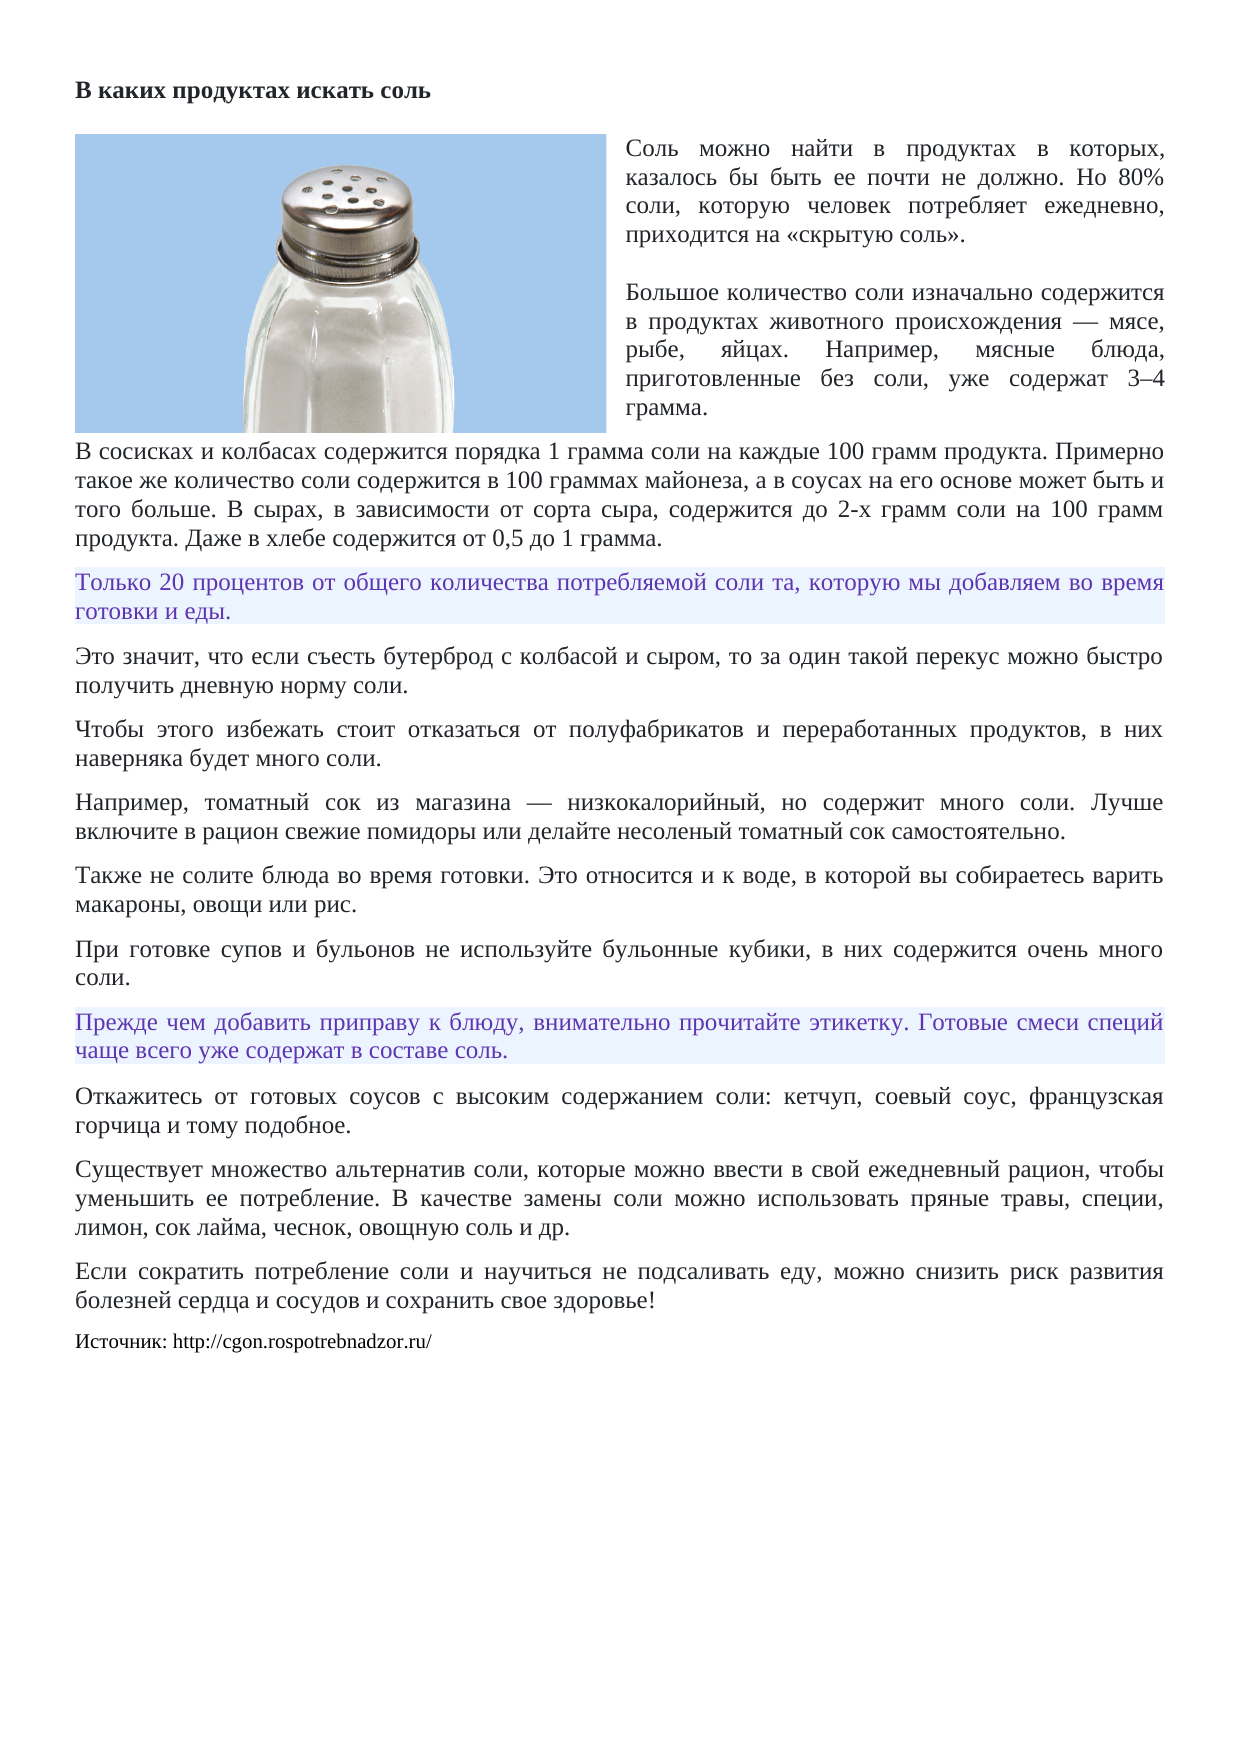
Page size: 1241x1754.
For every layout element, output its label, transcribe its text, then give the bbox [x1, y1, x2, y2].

text В каких продуктах искать соль [75, 75, 1165, 104]
text Соль можно найти в продуктах в которых, казалось бы быть ее почти не должно. Но 80% соли, которую человек потребляет ежедневно, приходится на «скрытую соль». [75, 133, 1165, 248]
text Если сократить потребление соли и научиться не подсаливать еду, можно снизить риск развития болезней сердца и сосудов и сохранить свое здоровье! [75, 1256, 1165, 1313]
text Существует множество альтернатив соли, которые можно ввести в свой ежедневный рацион, чтобы уменьшить ее потребление. В качестве замены соли можно использовать пряные травы, специи, лимон, сок лайма, чеснок, овощную соль и др. [75, 1154, 1165, 1240]
text Источник: http://cgon.rospotrebnadzor.ru/ [75, 1329, 1165, 1353]
text Это значит, что если съесть бутерброд с колбасой и сыром, то за один такой перекус можно быстро получить дневную норму соли. [75, 641, 1165, 699]
text Например, томатный сок из магазина — низкокалорийный, но содержит много соли. Лучше включите в рацион свежие помидоры или делайте несоленый томатный сок самостоятельно. [75, 787, 1165, 845]
text Также не солите блюда во время готовки. Это относится и к воде, в которой вы собираетесь варить макароны, овощи или рис. [75, 861, 1165, 918]
text При готовке супов и бульонов не используйте бульонные кубики, в них содержится очень много соли. [75, 934, 1165, 991]
text Только 20 процентов от общего количества потребляемой соли та, которую мы добавляем во время готовки и еды. [75, 567, 1165, 624]
text В сосисках и колбасах содержится порядка 1 грамма соли на каждые 100 грамм продукта. Примерно такое же количество соли содержится в 100 граммах майонеза, а в соусах на его основе может быть и того больше. В сырах, в зависимости от сорта сыра, содержится до 2-х грамм соли на 100 грамм продукта. Даже в хлебе содержится от 0,5 до 1 грамма. [75, 436, 1165, 551]
text Чтобы этого избежать стоит отказаться от полуфабрикатов и переработанных продуктов, в них наверняка будет много соли. [75, 714, 1165, 772]
text Откажитесь от готовых соусов с высоким содержанием соли: кетчуп, соевый соус, французская горчица и тому подобное. [75, 1081, 1165, 1138]
text Большое количество соли изначально содержится в продуктах животного происхождения — мясе, рыбе, яйцах. Например, мясные блюда, приготовленные без соли, уже содержат 3–4 грамма. [607, 277, 1165, 421]
picture [75, 134, 607, 433]
text Прежде чем добавить приправу к блюду, внимательно прочитайте этикетку. Готовые смеси специй чаще всего уже содержат в составе соль. [75, 1007, 1165, 1064]
